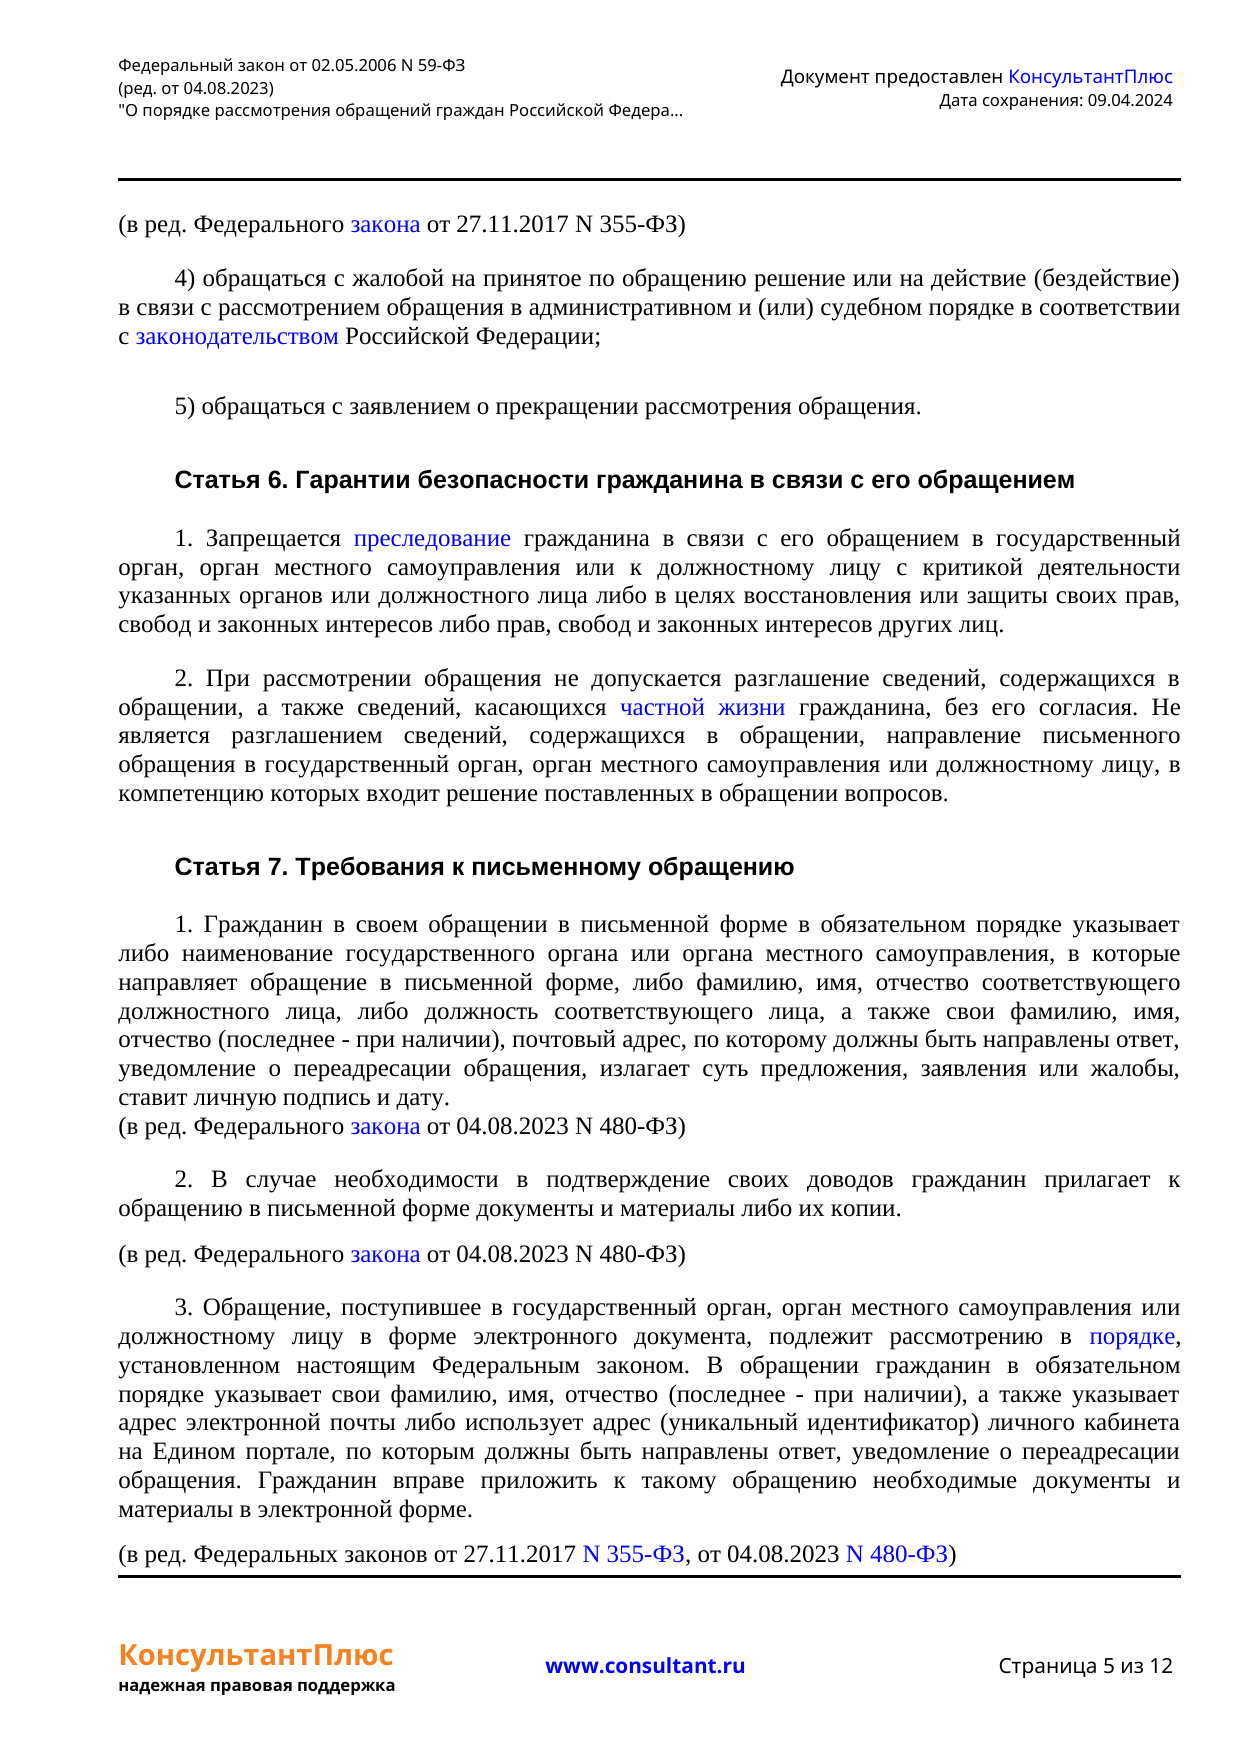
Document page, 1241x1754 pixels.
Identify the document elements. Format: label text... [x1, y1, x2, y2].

title Статья 6. Гарантии безопасности гражданина в связи с его обращением [118, 465, 1181, 494]
text 5) обращаться с заявлением о прекращении рассмотрения обращения. [118, 391, 1181, 420]
text 2. При рассмотрении обращения не допускается разглашение сведений, содержащихся в обращении, а также сведений, касающихся частной жизни гражданина, без его согласия. Не является разглашением сведений, содержащихся в обращении, направление письменного обращения в государственный орган, орган местного самоуправления или должностному лицу, в компетенцию которых входит решение поставленных в обращении вопросов. [118, 663, 1181, 807]
text (в ред. Федерального закона от 04.08.2023 N 480-ФЗ) [118, 1239, 1181, 1267]
text 4) обращаться с жалобой на принятое по обращению решение или на действие (бездействие) в связи с рассмотрением обращения в административном и (или) судебном порядке в соответствии с законодательством Российской Федерации; [118, 263, 1181, 349]
text (в ред. Федерального закона от 04.08.2023 N 480-ФЗ) [118, 1111, 1181, 1139]
text 3. Обращение, поступившее в государственный орган, орган местного самоуправления или должностному лицу в форме электронного документа, подлежит рассмотрению в порядке, установленном настоящим Федеральным законом. В обращении гражданин в обязательном порядке указывает свои фамилию, имя, отчество (последнее - при наличии), а также указывает адрес электронной почты либо использует адрес (уникальный идентификатор) личного кабинета на Едином портале, по которым должны быть направлены ответ, уведомление о переадресации обращения. Гражданин вправе приложить к такому обращению необходимые документы и материалы в электронной форме. [118, 1292, 1181, 1522]
title Статья 7. Требования к письменному обращению [118, 852, 1181, 881]
text (в ред. Федерального закона от 27.11.2017 N 355-ФЗ) [118, 209, 1181, 238]
text 1. Гражданин в своем обращении в письменной форме в обязательном порядке указывает либо наименование государственного органа или органа местного самоуправления, в которые направляет обращение в письменной форме, либо фамилию, имя, отчество соответствующего должностного лица, либо должность соответствующего лица, а также свои фамилию, имя, отчество (последнее - при наличии), почтовый адрес, по которому должны быть направлены ответ, уведомление о переадресации обращения, излагает суть предложения, заявления или жалобы, ставит личную подпись и дату. [118, 909, 1181, 1111]
text 2. В случае необходимости в подтверждение своих доводов гражданин прилагает к обращению в письменной форме документы и материалы либо их копии. [118, 1164, 1181, 1222]
text (в ред. Федеральных законов от 27.11.2017 N 355-ФЗ, от 04.08.2023 N 480-ФЗ) [118, 1539, 1181, 1568]
text 1. Запрещается преследование гражданина в связи с его обращением в государственный орган, орган местного самоуправления или к должностному лицу с критикой деятельности указанных органов или должностного лица либо в целях восстановления или защиты своих прав, свобод и законных интересов либо прав, свобод и законных интересов других лиц. [118, 523, 1181, 638]
